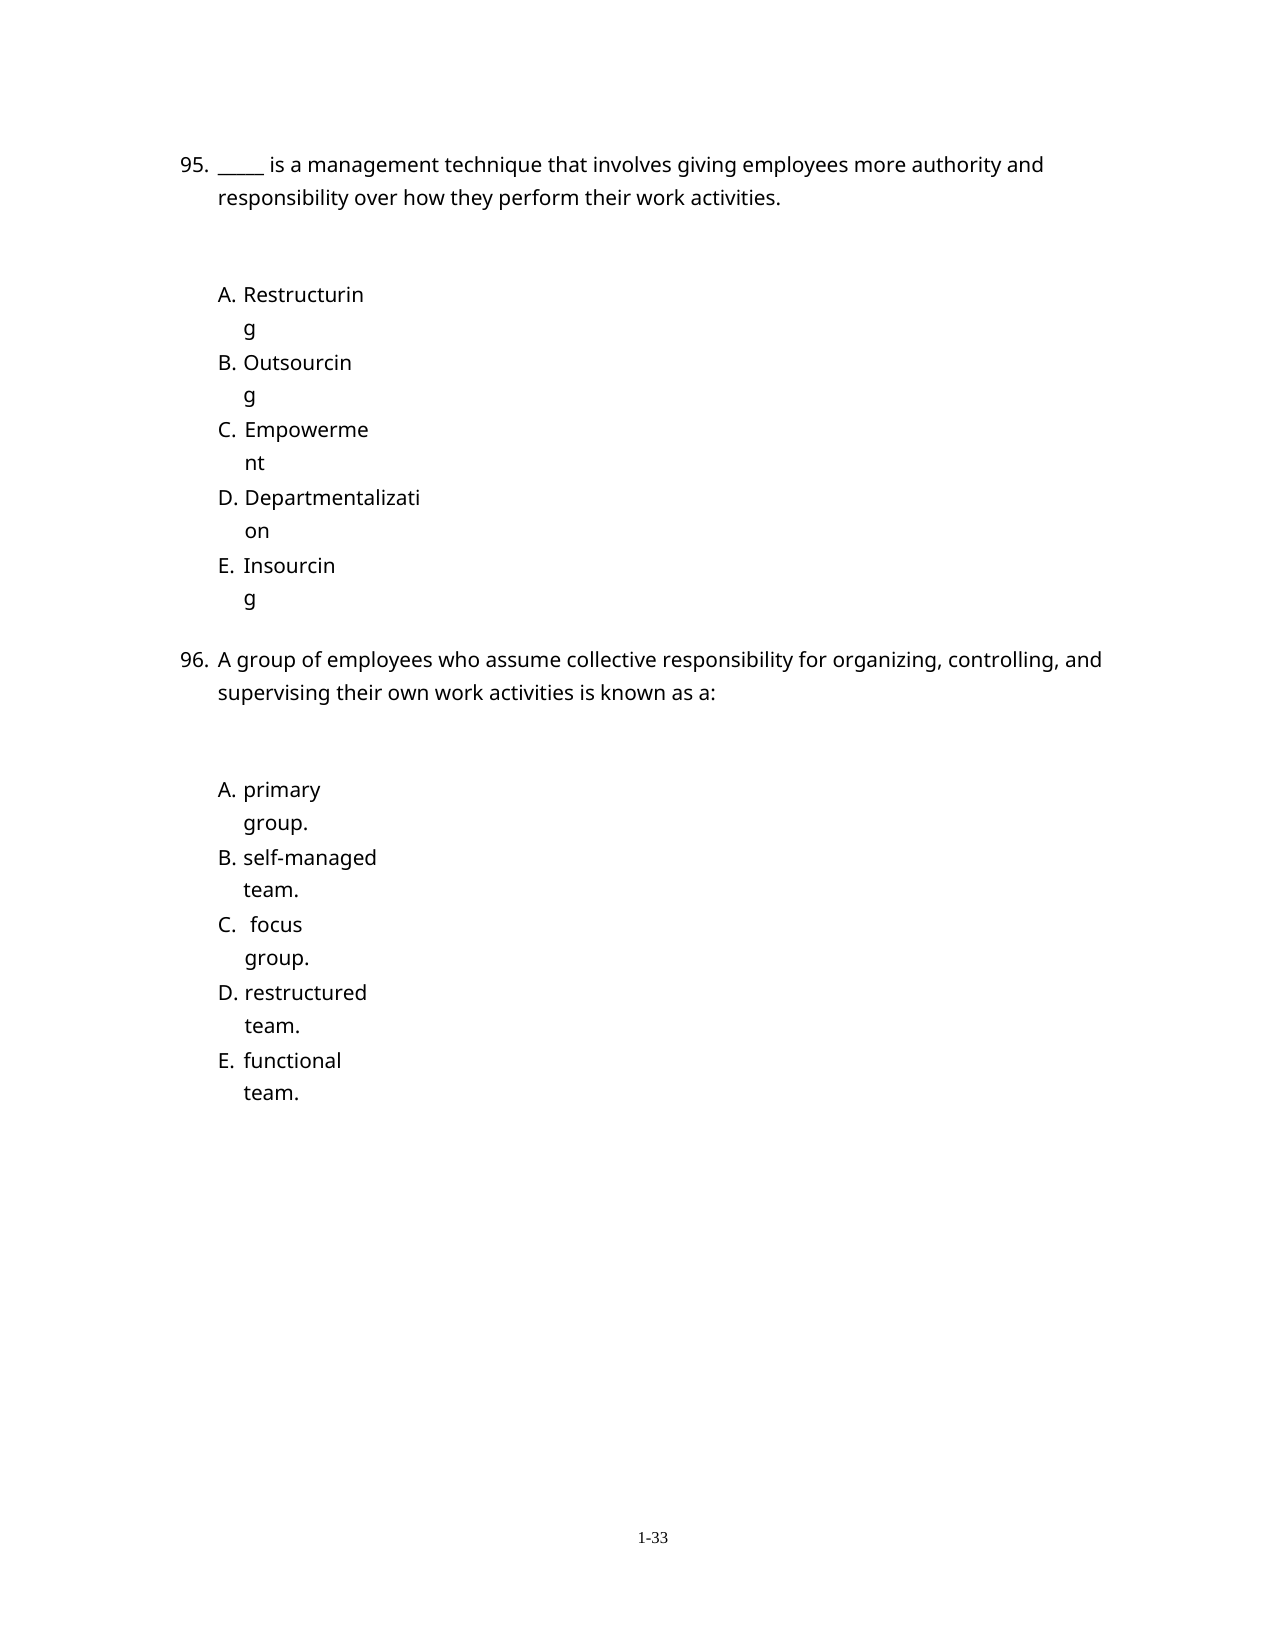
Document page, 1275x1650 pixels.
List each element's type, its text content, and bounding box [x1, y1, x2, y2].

table_header 95. [180, 150, 218, 616]
table_header A group of employees who assume collective responsibility for organizing, controlling, and supervising their own work activities is known as a: [218, 645, 1125, 1111]
table_header 96. [180, 645, 218, 1111]
table_header _____ is a management technique that involves giving employees more authority and responsibility over how they perform their work activities. [218, 150, 1125, 616]
